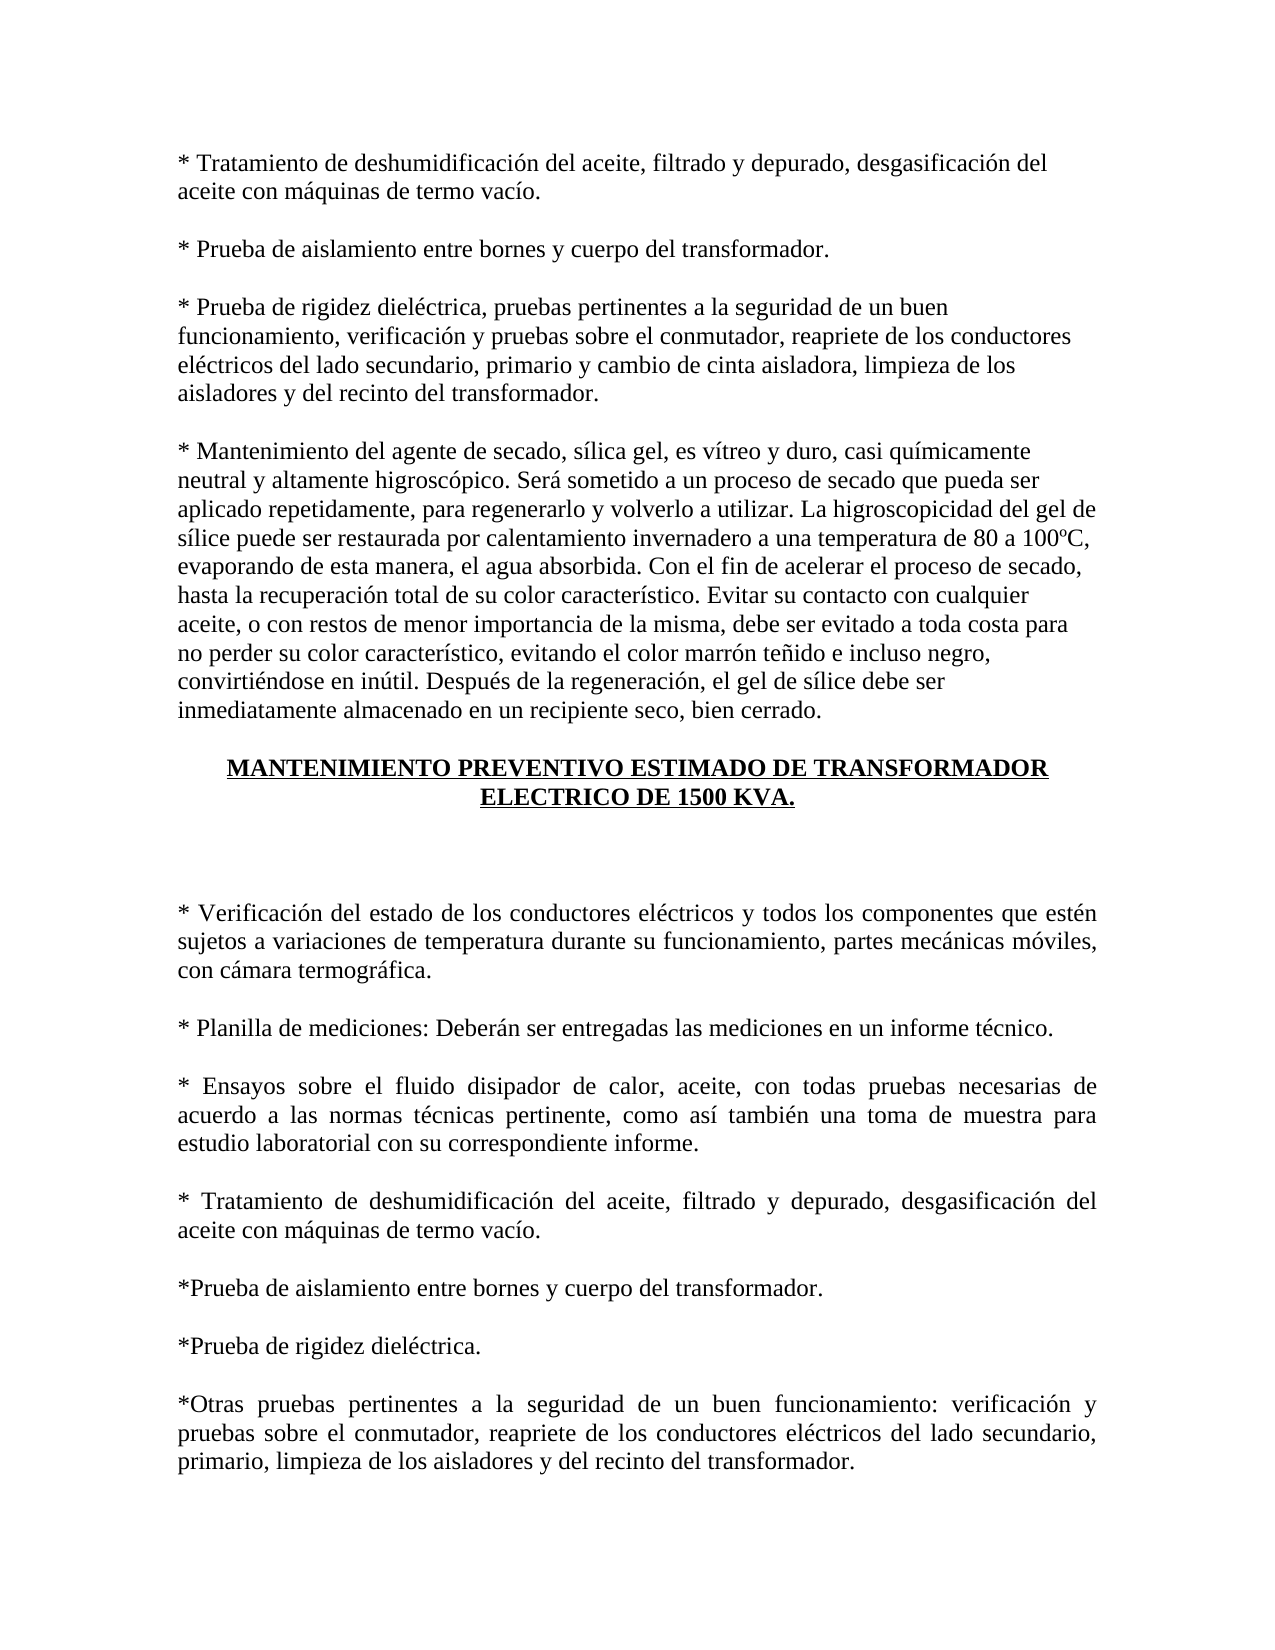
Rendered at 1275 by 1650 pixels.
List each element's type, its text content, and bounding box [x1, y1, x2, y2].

text * Mantenimiento del agente de secado, sílica gel, es vítreo y duro, casi químicamente neutral y altamente higroscópico. Será sometido a un proceso de secado que pueda ser aplicado repetidamente, para regenerarlo y volverlo a utilizar. La higroscopicidad del gel de sílice puede ser restaurada por calentamiento invernadero a una temperatura de 80 a 100ºC, evaporando de esta manera, el agua absorbida. Con el fin de acelerar el proceso de secado, hasta la recuperación total de su color característico. Evitar su contacto con cualquier aceite, o con restos de menor importancia de la misma, debe ser evitado a toda costa para no perder su color característico, evitando el color marrón teñido e incluso negro, convirtiéndose en inútil. Después de la regeneración, el gel de sílice debe ser inmediatamente almacenado en un recipiente seco, bien cerrado. [177, 436, 1098, 724]
text * Prueba de rigidez dieléctrica, pruebas pertinentes a la seguridad de un buen funcionamiento, verificación y pruebas sobre el conmutador, reapriete de los conductores eléctricos del lado secundario, primario y cambio de cinta aisladora, limpieza de los aisladores y del recinto del transformador. [177, 292, 1098, 407]
text * Verificación del estado de los conductores eléctricos y todos los componentes que estén sujetos a variaciones de temperatura durante su funcionamiento, partes mecánicas móviles, con cámara termográfica. [177, 898, 1098, 984]
text * Ensayos sobre el fluido disipador de calor, aceite, con todas pruebas necesarias de acuerdo a las normas técnicas pertinente, como así también una toma de muestra para estudio laboratorial con su correspondiente informe. [177, 1071, 1098, 1157]
text * Prueba de aislamiento entre bornes y cuerpo del transformador. [177, 234, 1098, 263]
text MANTENIMIENTO PREVENTIVO ESTIMADO DE TRANSFORMADOR ELECTRICO DE 1500 KVA. [177, 753, 1098, 811]
text *Otras pruebas pertinentes a la seguridad de un buen funcionamiento: verificación y pruebas sobre el conmutador, reapriete de los conductores eléctricos del lado secundario, primario, limpieza de los aisladores y del recinto del transformador. [177, 1389, 1098, 1475]
text * Planilla de mediciones: Deberán ser entregadas las mediciones en un informe técnico. [177, 1013, 1098, 1042]
text * Tratamiento de deshumidificación del aceite, filtrado y depurado, desgasificación del aceite con máquinas de termo vacío. [177, 148, 1098, 205]
text * Tratamiento de deshumidificación del aceite, filtrado y depurado, desgasificación del aceite con máquinas de termo vacío. [177, 1186, 1098, 1244]
text *Prueba de rigidez dieléctrica. [177, 1331, 1098, 1360]
text *Prueba de aislamiento entre bornes y cuerpo del transformador. [177, 1273, 1098, 1302]
